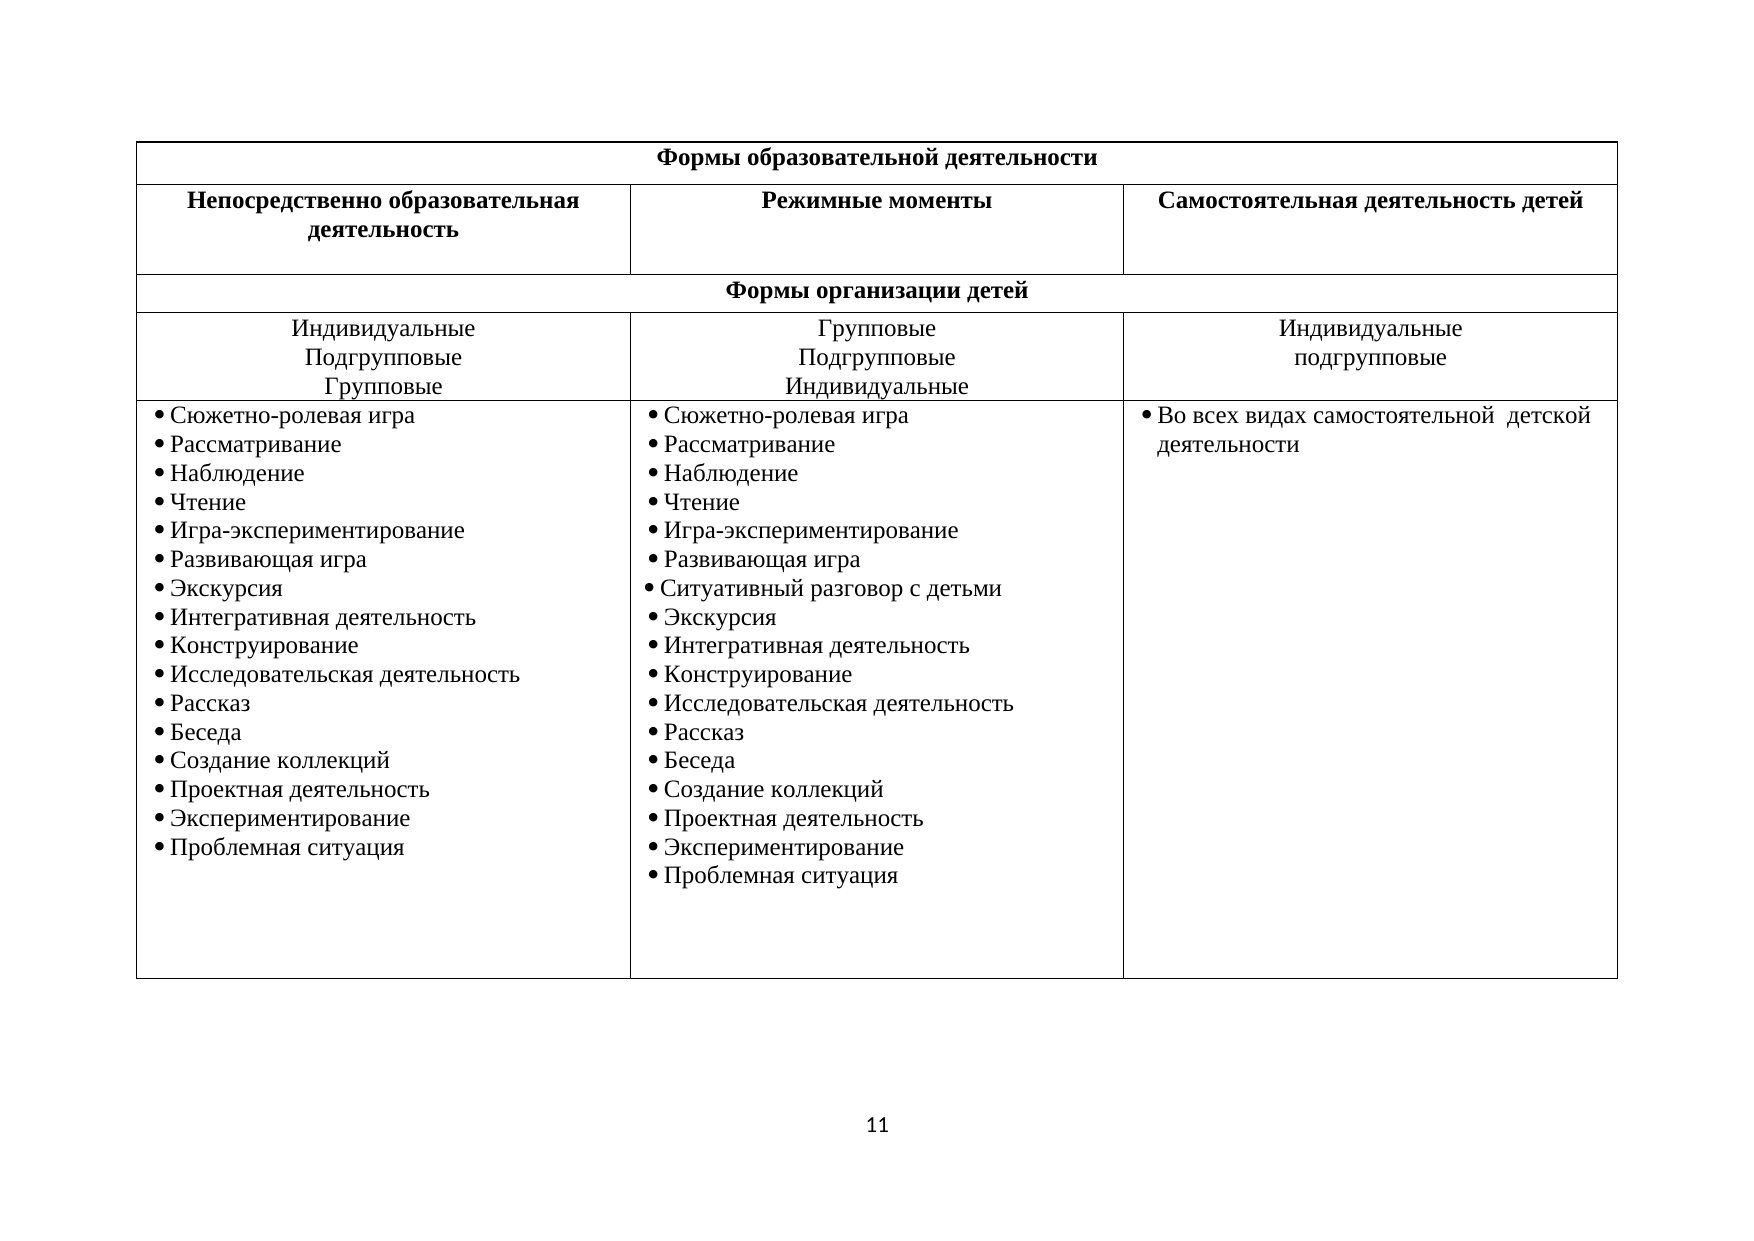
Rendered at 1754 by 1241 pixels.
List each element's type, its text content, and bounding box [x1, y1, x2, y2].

table_cell Режимные моменты [631, 185, 1123, 274]
table_cell Формы организации детей [137, 275, 1617, 312]
table_header Формы образовательной деятельности [137, 143, 1617, 184]
table_cell Сюжетно-ролевая игра Рассматривание Наблюдение Чтение Игра-экспериментирование Развивающая игра Экскурсия Интегративная деятельность Конструирование Исследовательская деятельность Рассказ Беседа Создание коллекций Проектная деятельность Экспериментирование Проблемная ситуация [137, 401, 630, 978]
table_cell Непосредственно образовательная деятельность [137, 185, 630, 274]
table_cell Групповые Подгрупповые Индивидуальные [631, 313, 1123, 399]
table_cell Самостоятельная деятельность детей [1124, 185, 1617, 274]
table_cell Во всех видах самостоятельной детской деятельности [1124, 401, 1617, 978]
table_cell Индивидуальные Подгрупповые Групповые [137, 313, 630, 399]
table_cell Сюжетно-ролевая игра Рассматривание Наблюдение Чтение Игра-экспериментирование Развивающая игра Ситуативный разговор с детьми Экскурсия Интегративная деятельность Конструирование Исследовательская деятельность Рассказ Беседа Создание коллекций Проектная деятельность Экспериментирование Проблемная ситуация [631, 401, 1123, 978]
table_cell Индивидуальные подгрупповые [1124, 313, 1617, 399]
